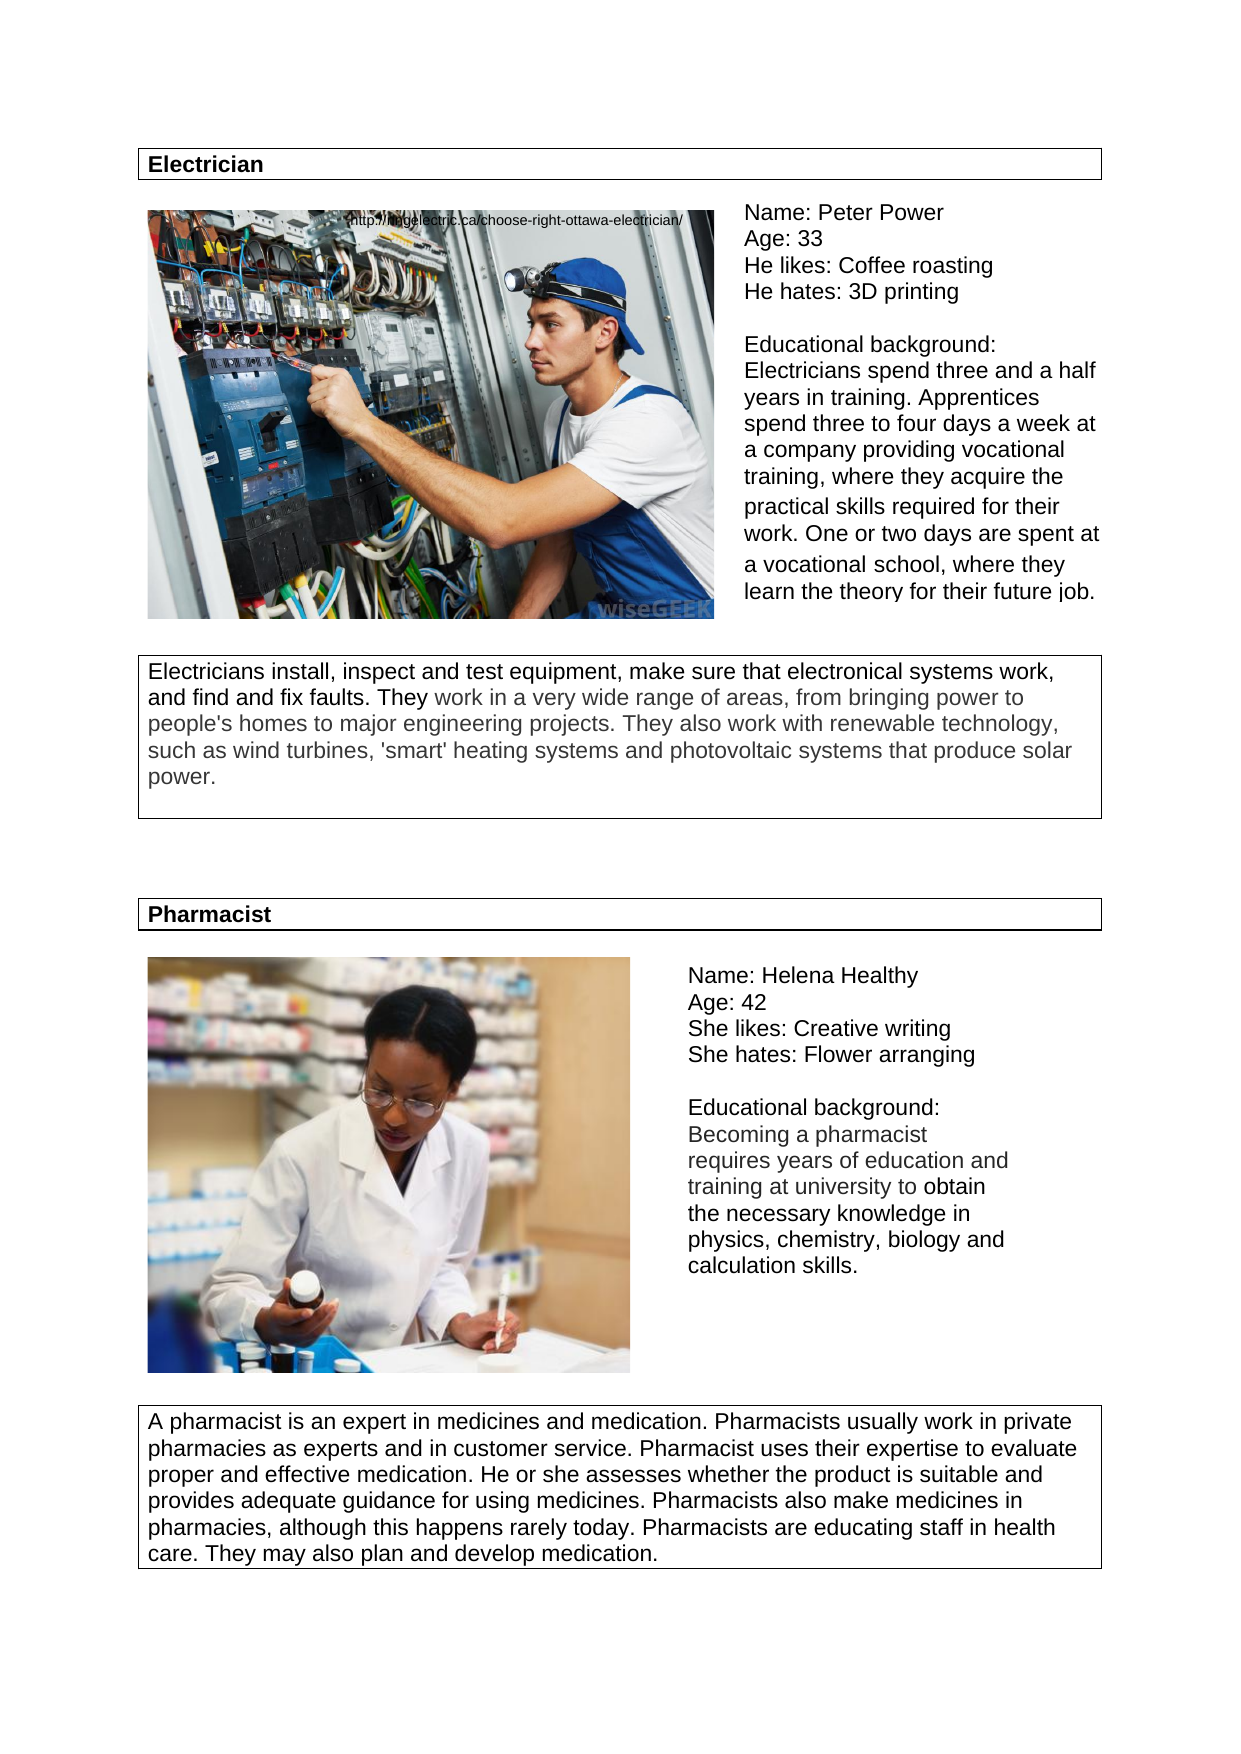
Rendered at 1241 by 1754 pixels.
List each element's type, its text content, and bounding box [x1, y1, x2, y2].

text Pharmacist [139, 899, 1101, 929]
text Electricians install, inspect and test equipment, make sure that electronical systems work, and find and fix faults. They work in a very wide range of areas, from bringing power to people's homes to major engineering projects. They also work with renewable technology, such as wind turbines, 'smart' heating systems and photovoltaic systems that produce solar power. [139, 656, 1101, 789]
text A pharmacist is an expert in medicines and medication. Pharmacists usually work in private pharmacies as experts and in customer service. Pharmacist uses their expertise to evaluate proper and effective medication. He or she assesses whether the product is suitable and provides adequate guidance for using medicines. Pharmacists also make medicines in pharmacies, although this happens rarely today. Pharmacists are educating staff in health care. They may also plan and develop medication. [139, 1406, 1101, 1568]
picture [147, 210, 714, 619]
text Electrician [139, 149, 1101, 179]
picture [147, 957, 631, 1373]
